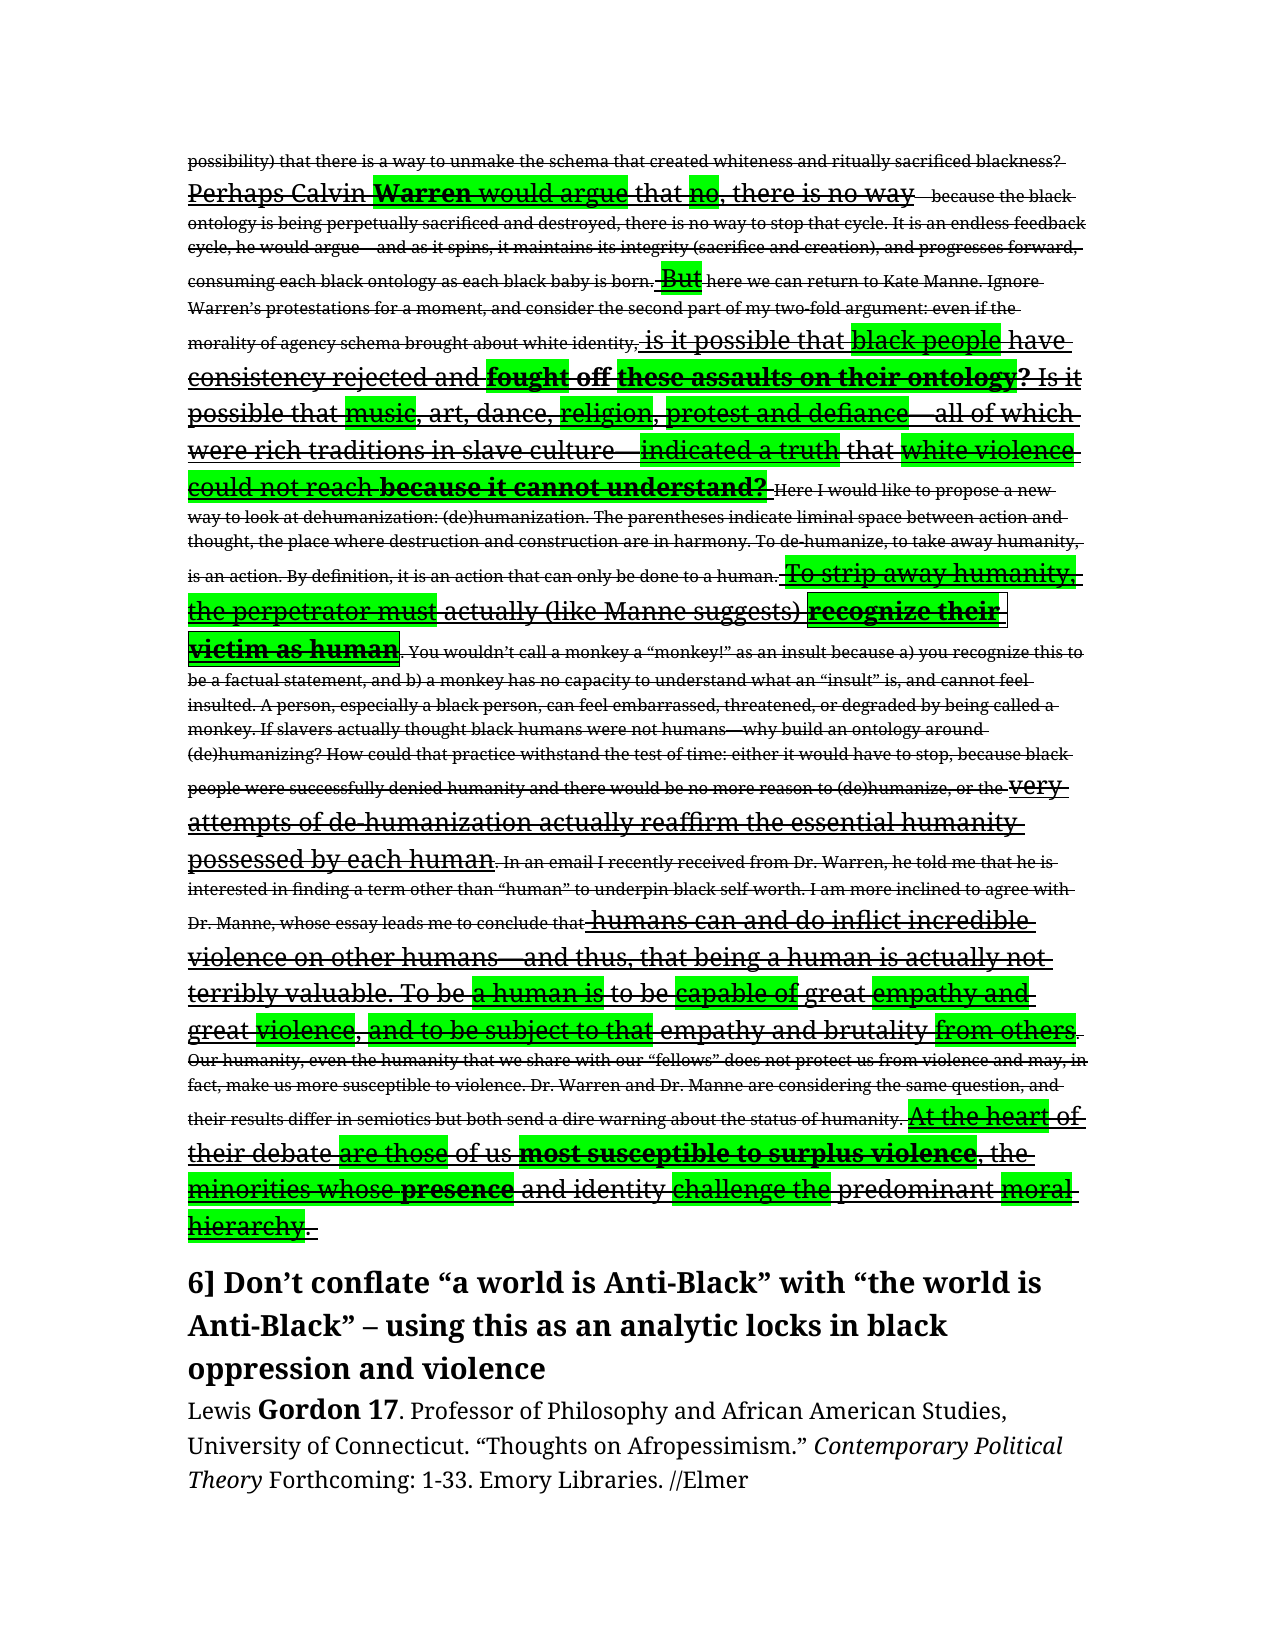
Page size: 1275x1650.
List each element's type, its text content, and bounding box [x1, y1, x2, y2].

text Lewis Gordon 17. Professor of Philosophy and African American Studies, University of Connecticut. “Thoughts on Afropessimism.” Contemporary Political Theory Forthcoming: 1-33. Emory Libraries. //Elmer [187, 1391, 1087, 1495]
subtitle 6] Don’t conflate “a world is Anti-Black” with “the world is Anti-Black” – using this as an analytic locks in black oppression and violence [187, 1262, 1087, 1388]
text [187, 150, 1087, 1061]
